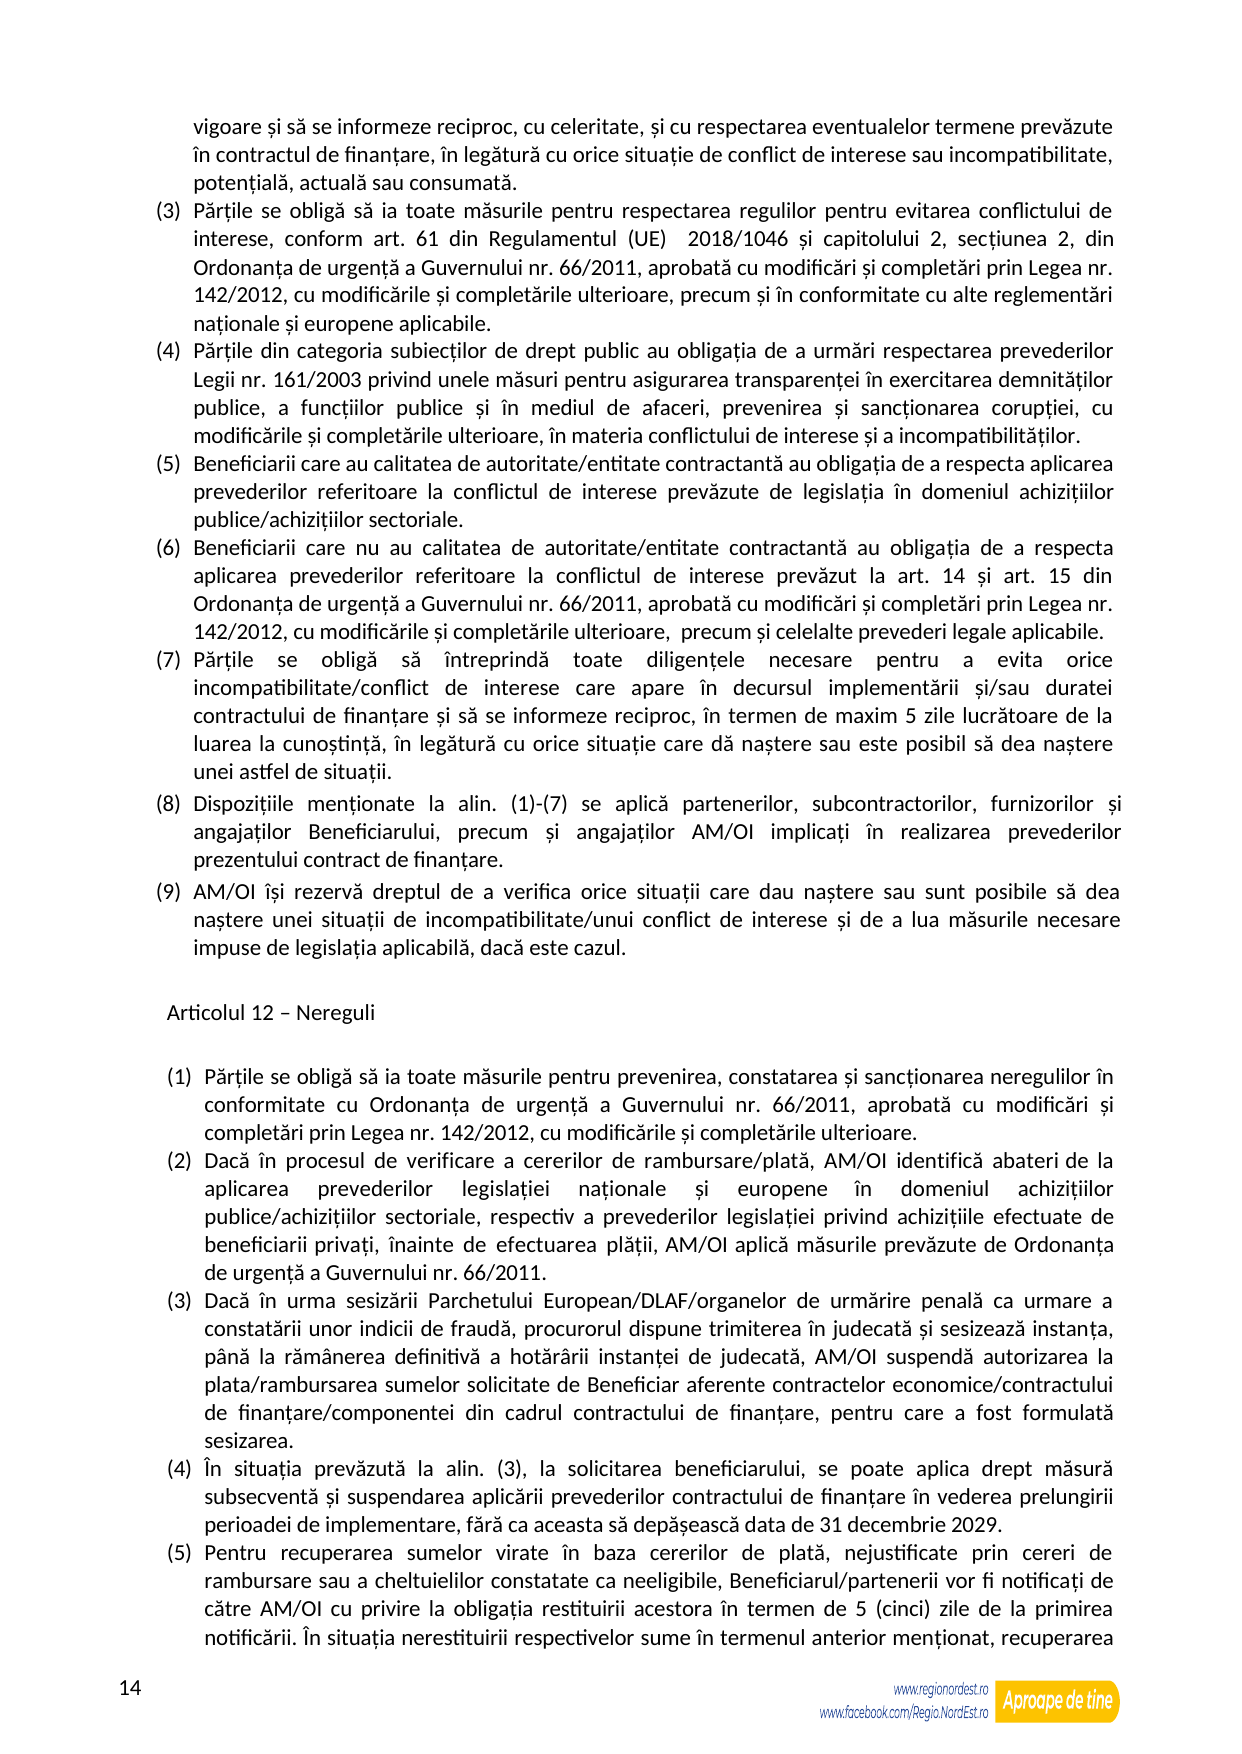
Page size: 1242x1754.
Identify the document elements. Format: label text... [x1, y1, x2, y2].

list Părțile se obligă să ia toate măsurile pentru respectarea regulilor pentru evitarea conflictului de interese, conform art. 61 din Regulamentul (UE) 2018/1046 și capitolului 2, secțiunea 2, din Ordonanța de urgență a Guvernului nr. 66/2011, aprobată cu modificări și completări prin Legea nr. 142/2012, cu modificările și completările ulterioare, precum și în conformitate cu alte reglementări naționale și europene aplicabile. [156, 197, 1114, 337]
list Părțile din categoria subiecților de drept public au obligația de a urmări respectarea prevederilor Legii nr. 161/2003 privind unele măsuri pentru asigurarea transparenţei în exercitarea demnităţilor publice, a funcţiilor publice şi în mediul de afaceri, prevenirea şi sancţionarea corupţiei, cu modificările și completările ulterioare, în materia conflictului de interese și a incompatibilităților. [156, 337, 1114, 449]
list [156, 112, 1114, 197]
list Dacă în procesul de verificare a cererilor de rambursare/plată, AM/OI identifică abateri de la aplicarea prevederilor legislației naționale şi europene în domeniul achizițiilor publice/achizițiilor sectoriale, respectiv a prevederilor legislației privind achizițiile efectuate de beneficiarii privați, înainte de efectuarea plății, AM/OI aplică măsurile prevăzute de Ordonanța de urgență a Guvernului nr. 66/2011. [167, 1146, 1114, 1286]
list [167, 1538, 1114, 1651]
list Dacă în urma sesizării Parchetului European/DLAF/organelor de urmărire penală ca urmare a constatării unor indicii de fraudă, procurorul dispune trimiterea în judecată și sesizează instanța, până la rămânerea definitivă a hotărârii instanței de judecată, AM/OI suspendă autorizarea la plata/rambursarea sumelor solicitate de Beneficiar aferente contractelor economice/contractului de finanțare/componentei din cadrul contractului de finanțare, pentru care a fost formulată sesizarea. [167, 1286, 1114, 1454]
list Beneficiarii care au calitatea de autoritate/entitate contractantă au obligația de a respecta aplicarea prevederilor referitoare la conflictul de interese prevăzute de legislația în domeniul achizițiilor publice/achizițiilor sectoriale. [156, 449, 1114, 533]
list Părțile se obligă să întreprindă toate diligențele necesare pentru a evita orice incompatibilitate/conflict de interese care apare în decursul implementării și/sau duratei contractului de finanțare şi să se informeze reciproc, în termen de maxim 5 zile lucrătoare de la luarea la cunoștință, în legătură cu orice situație care dă naștere sau este posibil să dea naștere unei astfel de situații. [156, 645, 1114, 785]
list Dispozițiile menționate la alin. (1)-(7) se aplică partenerilor, subcontractorilor, furnizorilor şi angajaților Beneficiarului, precum şi angajaților AM/OI implicați în realizarea prevederilor prezentului contract de finanțare. [156, 789, 1122, 873]
list Părțile se obligă să ia toate măsurile pentru prevenirea, constatarea și sancționarea neregulilor în conformitate cu Ordonanța de urgență a Guvernului nr. 66/2011, aprobată cu modificări și completări prin Legea nr. 142/2012, cu modificările și completările ulterioare. [167, 1062, 1114, 1146]
list În situația prevăzută la alin. (3), la solicitarea beneficiarului, se poate aplica drept măsură subsecventă și suspendarea aplicării prevederilor contractului de finanțare în vederea prelungirii perioadei de implementare, fără ca aceasta să depășească data de 31 decembrie 2029. [167, 1454, 1114, 1538]
list Beneficiarii care nu au calitatea de autoritate/entitate contractantă au obligația de a respecta aplicarea prevederilor referitoare la conflictul de interese prevăzut la art. 14 și art. 15 din Ordonanța de urgență a Guvernului nr. 66/2011, aprobată cu modificări și completări prin Legea nr. 142/2012, cu modificările și completările ulterioare, precum și celelalte prevederi legale aplicabile. [156, 533, 1114, 645]
text Articolul 12 – Nereguli [130, 998, 1122, 1026]
list AM/OI își rezervă dreptul de a verifica orice situații care dau naștere sau sunt posibile să dea naștere unei situații de incompatibilitate/unui conflict de interese şi de a lua măsurile necesare impuse de legislația aplicabilă, dacă este cazul. [156, 877, 1122, 961]
